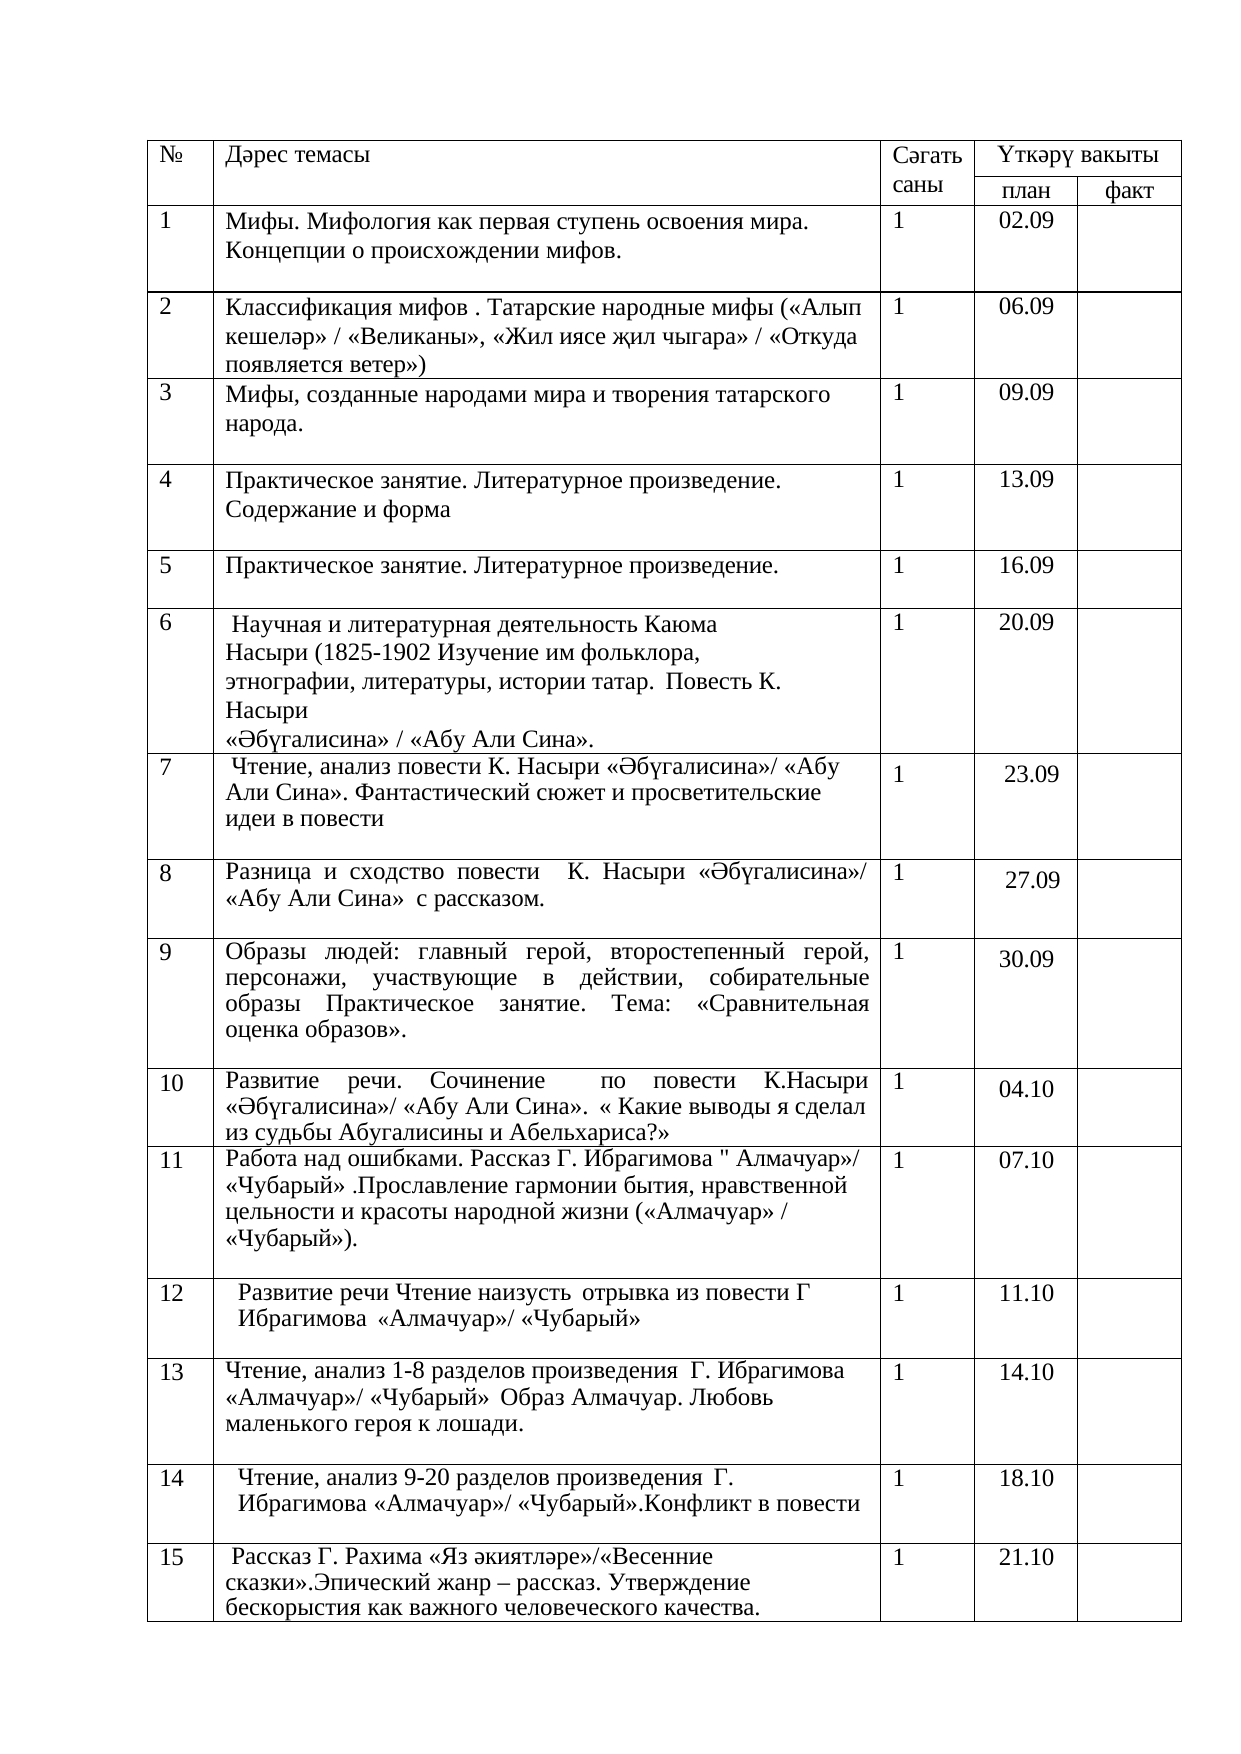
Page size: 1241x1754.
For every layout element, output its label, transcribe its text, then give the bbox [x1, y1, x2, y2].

table_cell Развитие речи. Сочинение по повести К.Насыри «Әбүгалисина»/ «Абу Али Сина». « Какие выводы я сделал из судьбы Абугалисины и Абельхариса?» [214, 1069, 880, 1146]
table_cell 13 [148, 1359, 213, 1463]
table_cell 4 [148, 465, 213, 550]
table_cell Классификация мифов . Татарские народные мифы («Алып кешеләр» / «Великаны», «Жил иясе җил чыгара» / «Откуда появляется ветер») [214, 293, 880, 378]
table_cell 14.10 [975, 1359, 1077, 1463]
table_cell 1 [881, 206, 974, 291]
table_cell 14 [148, 1465, 213, 1543]
table_cell 7 [148, 754, 213, 858]
table_cell 15 [148, 1544, 213, 1621]
table_cell [1078, 465, 1181, 550]
table_cell 3 [148, 379, 213, 464]
table_cell 27.09 [975, 860, 1077, 938]
table_cell [1078, 379, 1181, 464]
table_cell 04.10 [975, 1069, 1077, 1146]
table_cell Научная и литературная деятельность Каюма Насыри (1825-1902 Изучение им фольклора, этнографии, литературы, истории татар. Повесть К. Насыри «Әбүгалисина» / «Абу Али Сина». [214, 609, 880, 752]
table_cell 11.10 [975, 1279, 1077, 1357]
table_cell Чтение, анализ 1-8 разделов произведения Г. Ибрагимова «Алмачуар»/ «Чубарый» Образ Алмачуар. Любовь маленького героя к лошади. [214, 1359, 880, 1463]
table_cell 07.10 [975, 1147, 1077, 1278]
table_cell Чтение, анализ повести К. Насыри «Әбүгалисина»/ «Абу Али Сина». Фантастический сюжет и просветительские идеи в повести [214, 754, 880, 858]
table_cell 02.09 [975, 206, 1077, 291]
table_cell 1 [881, 465, 974, 550]
table_cell 2 [148, 293, 213, 378]
table_header № [148, 141, 213, 205]
table_cell 1 [881, 860, 974, 938]
table_cell [1078, 754, 1181, 858]
table_cell 09.09 [975, 379, 1077, 464]
table_cell [1078, 1069, 1181, 1146]
table_cell [1078, 1544, 1181, 1621]
table_cell [1078, 551, 1181, 608]
table_cell 1 [881, 609, 974, 752]
table_cell 20.09 [975, 609, 1077, 752]
table_cell Рассказ Г. Рахима «Яз әкиятләре»/«Весенние сказки».Эпический жанр – рассказ. Утверждение бескорыстия как важного человеческого качества. [214, 1544, 880, 1621]
table_cell Образы людей: главный герой, второстепенный герой, персонажи, участвующие в действии, собирательные образы Практическое занятие. Тема: «Сравнительная оценка образов». [214, 939, 880, 1068]
table_cell 9 [148, 939, 213, 1068]
table_cell 21.10 [975, 1544, 1077, 1621]
table_cell [1078, 206, 1181, 291]
table_cell [1078, 293, 1181, 378]
table_cell [1078, 1147, 1181, 1278]
table_cell [1078, 860, 1181, 938]
table_cell 13.09 [975, 465, 1077, 550]
table_cell 8 [148, 860, 213, 938]
table_cell [1078, 1465, 1181, 1543]
table_cell Практическое занятие. Литературное произведение. [214, 551, 880, 608]
table_cell Мифы, созданные народами мира и творения татарского народа. [214, 379, 880, 464]
table_cell план [975, 177, 1077, 205]
table_cell Практическое занятие. Литературное произведение. Содержание и форма [214, 465, 880, 550]
table_cell 06.09 [975, 293, 1077, 378]
table_cell 11 [148, 1147, 213, 1278]
table_cell 1 [148, 206, 213, 291]
table_header Үткәрү вакыты [975, 141, 1181, 176]
table_cell [1078, 939, 1181, 1068]
table_cell Чтение, анализ 9-20 разделов произведения Г. Ибрагимова «Алмачуар»/ «Чубарый».Конфликт в повести [214, 1465, 880, 1543]
table_cell Развитие речи Чтение наизусть отрывка из повести Г Ибрагимова «Алмачуар»/ «Чубарый» [214, 1279, 880, 1357]
table_cell Мифы. Мифология как первая ступень освоения мира. Концепции о происхождении мифов. [214, 206, 880, 291]
table_header Сәгать саны [881, 141, 974, 205]
table_cell 1 [881, 379, 974, 464]
table_cell 23.09 [975, 754, 1077, 858]
table_cell 12 [148, 1279, 213, 1357]
table_cell 10 [148, 1069, 213, 1146]
table_cell Разница и сходство повести К. Насыри «Әбүгалисина»/ «Абу Али Сина» с рассказом. [214, 860, 880, 938]
table_cell 1 [881, 1465, 974, 1543]
table_cell 1 [881, 1147, 974, 1278]
table_cell 30.09 [975, 939, 1077, 1068]
table_cell 1 [881, 293, 974, 378]
table_cell [1078, 1359, 1181, 1463]
table_cell 1 [881, 754, 974, 858]
table_cell 1 [881, 1279, 974, 1357]
table_header Дәрес темасы [214, 141, 880, 205]
table_cell 6 [148, 609, 213, 752]
table_cell 1 [881, 1069, 974, 1146]
table_cell 1 [881, 551, 974, 608]
table_cell 18.10 [975, 1465, 1077, 1543]
table_cell 1 [881, 939, 974, 1068]
table_cell [1078, 1279, 1181, 1357]
table_cell 1 [881, 1359, 974, 1463]
table_cell 5 [148, 551, 213, 608]
table_cell факт [1078, 177, 1181, 205]
table_cell [1078, 609, 1181, 752]
table_cell 1 [881, 1544, 974, 1621]
table_cell Работа над ошибками. Рассказ Г. Ибрагимова " Алмачуар»/ «Чубарый» .Прославление гармонии бытия, нравственной цельности и красоты народной жизни («Алмачуар» / «Чубарый»). [214, 1147, 880, 1278]
table_cell 16.09 [975, 551, 1077, 608]
